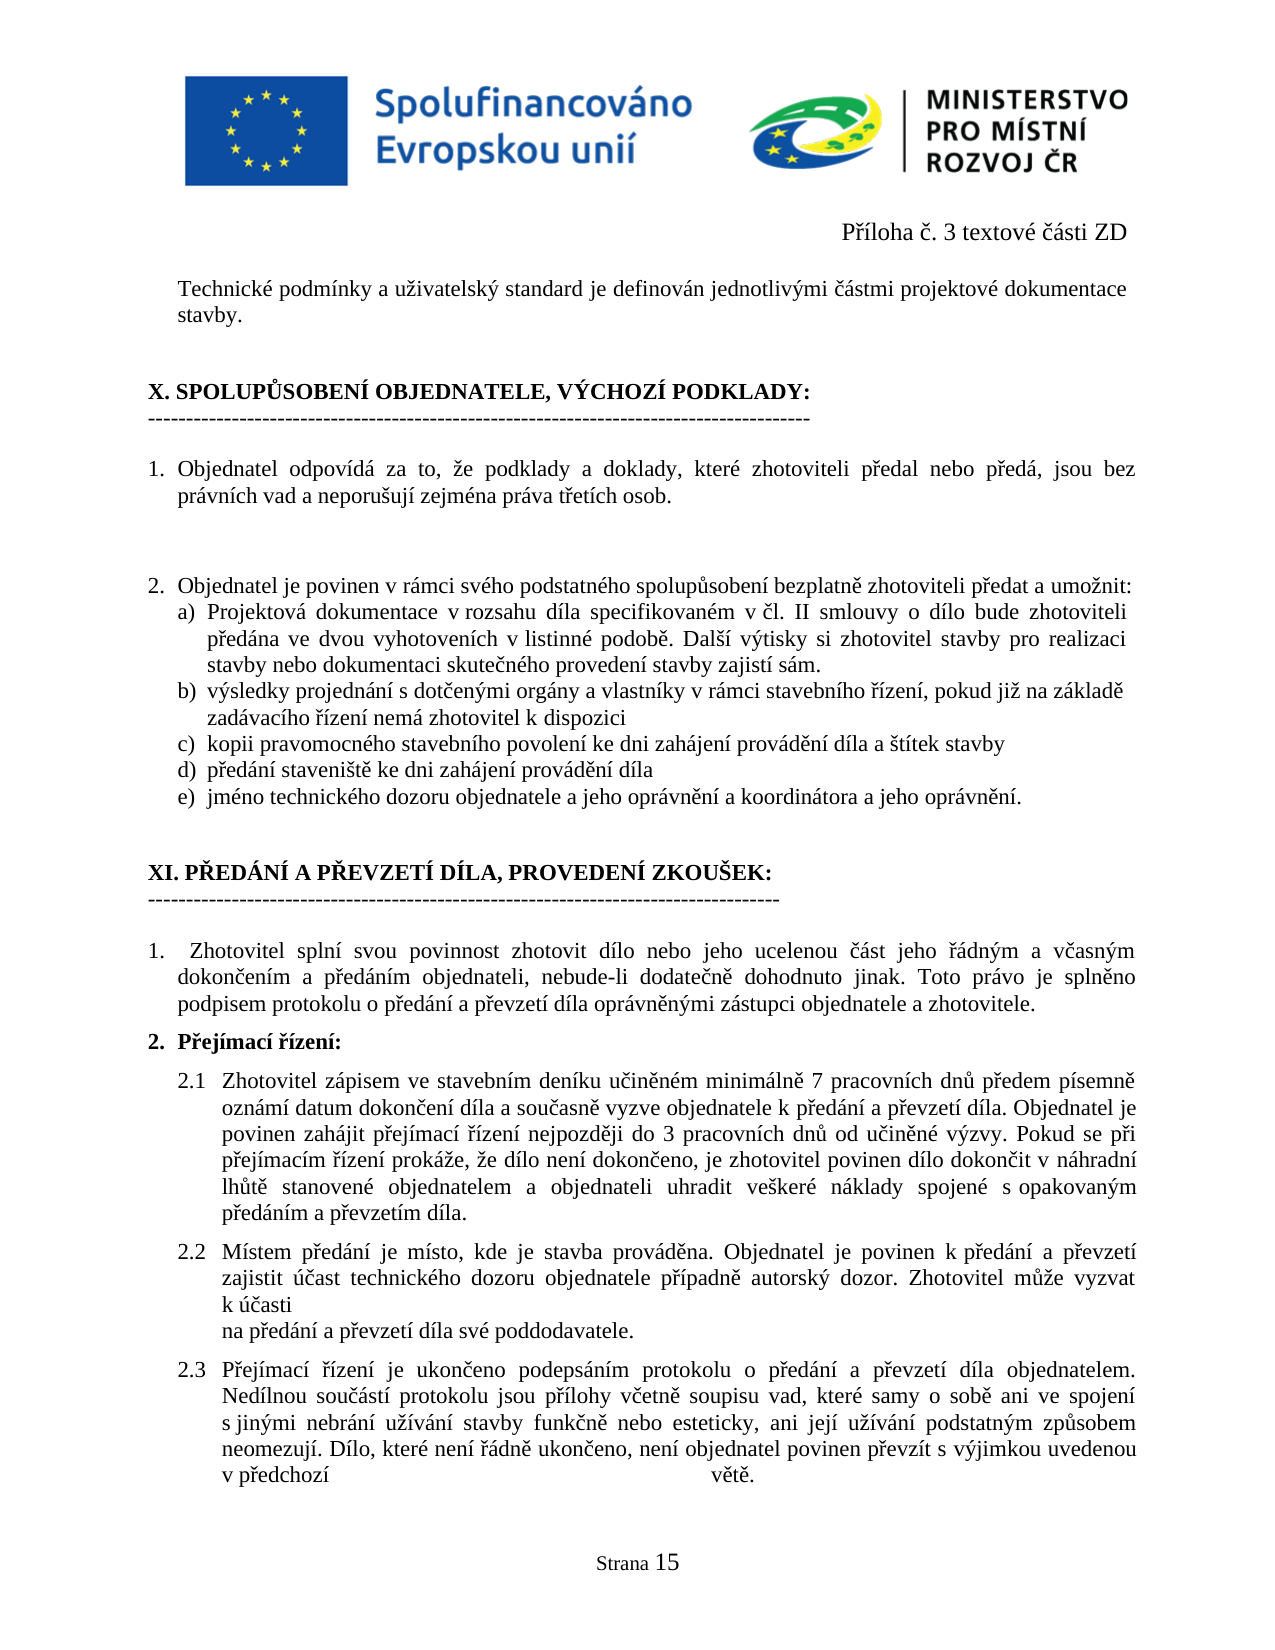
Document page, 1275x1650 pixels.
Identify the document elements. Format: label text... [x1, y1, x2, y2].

list Přejímací řízení: [148, 1028, 1137, 1055]
list Zhotovitel splní svou povinnost zhotovit dílo nebo jeho ucelenou část jeho řádným a včasným dokončením a předáním objednateli, nebude-li dodatečně dohodnuto jinak. Toto právo je splněno podpisem protokolu o předání a převzetí díla oprávněnými zástupci objednatele a zhotovitele. [148, 937, 1137, 1016]
text X. SPOLUPŮSOBENÍ OBJEDNATELE, VÝCHOZÍ PODKLADY: [148, 378, 1137, 404]
list jméno technického dozoru objednatele a jeho oprávnění a koordinátora a jeho oprávnění. [177, 783, 1127, 809]
list Objednatel odpovídá za to, že podklady a doklady, které zhotoviteli předal nebo předá, jsou bez právních vad a neporušují zejména práva třetích osob. [148, 455, 1137, 508]
text --------------------------------------------------------------------------------------- [148, 404, 1137, 430]
picture [182, 73, 1128, 189]
subtitle XI. PŘEDÁNÍ A PŘEVZETÍ DÍLA, PROVEDENÍ ZKOUŠEK: [148, 859, 1127, 886]
list Objednatel je povinen v rámci svého podstatného spolupůsobení bezplatně zhotoviteli předat a umožnit: [148, 572, 1137, 598]
list předání staveniště ke dni zahájení provádění díla [177, 756, 1127, 783]
list kopii pravomocného stavebního povolení ke dni zahájení provádění díla a štítek stavby [177, 730, 1127, 756]
text ----------------------------------------------------------------------------------- [148, 886, 1137, 912]
text Technické podmínky a uživatelský standard je definován jednotlivými částmi projektové dokumentace stavby. [177, 275, 1127, 328]
list Projektová dokumentace v rozsahu díla specifikovaném v čl. II smlouvy o dílo bude zhotoviteli předána ve dvou vyhotoveních v listinné podobě. Další výtisky si zhotovitel stavby pro realizaci stavby nebo dokumentaci skutečného provedení stavby zajistí sám. [177, 598, 1127, 677]
text 2.1 Zhotovitel zápisem ve stavebním deníku učiněném minimálně 7 pracovních dnů předem písemně oznámí datum dokončení díla a současně vyzve objednatele k předání a převzetí díla. Objednatel je povinen zahájit přejímací řízení nejpozději do 3 pracovních dnů od učiněné výzvy. Pokud se při přejímacím řízení prokáže, že dílo není dokončeno, je zhotovitel povinen dílo dokončit v náhradní lhůtě stanovené objednatelem a objednateli uhradit veškeré náklady spojené s opakovaným předáním a převzetím díla. [177, 1067, 1137, 1225]
list výsledky projednání s dotčenými orgány a vlastníky v rámci stavebního řízení, pokud již na základě zadávacího řízení nemá zhotovitel k dispozici [177, 677, 1127, 730]
text 2.2 Místem předání je místo, kde je stavba prováděna. Objednatel je povinen k předání a převzetí zajistit účast technického dozoru objednatele případně autorský dozor. Zhotovitel může vyzvat k účasti na předání a převzetí díla své poddodavatele. [177, 1238, 1137, 1343]
